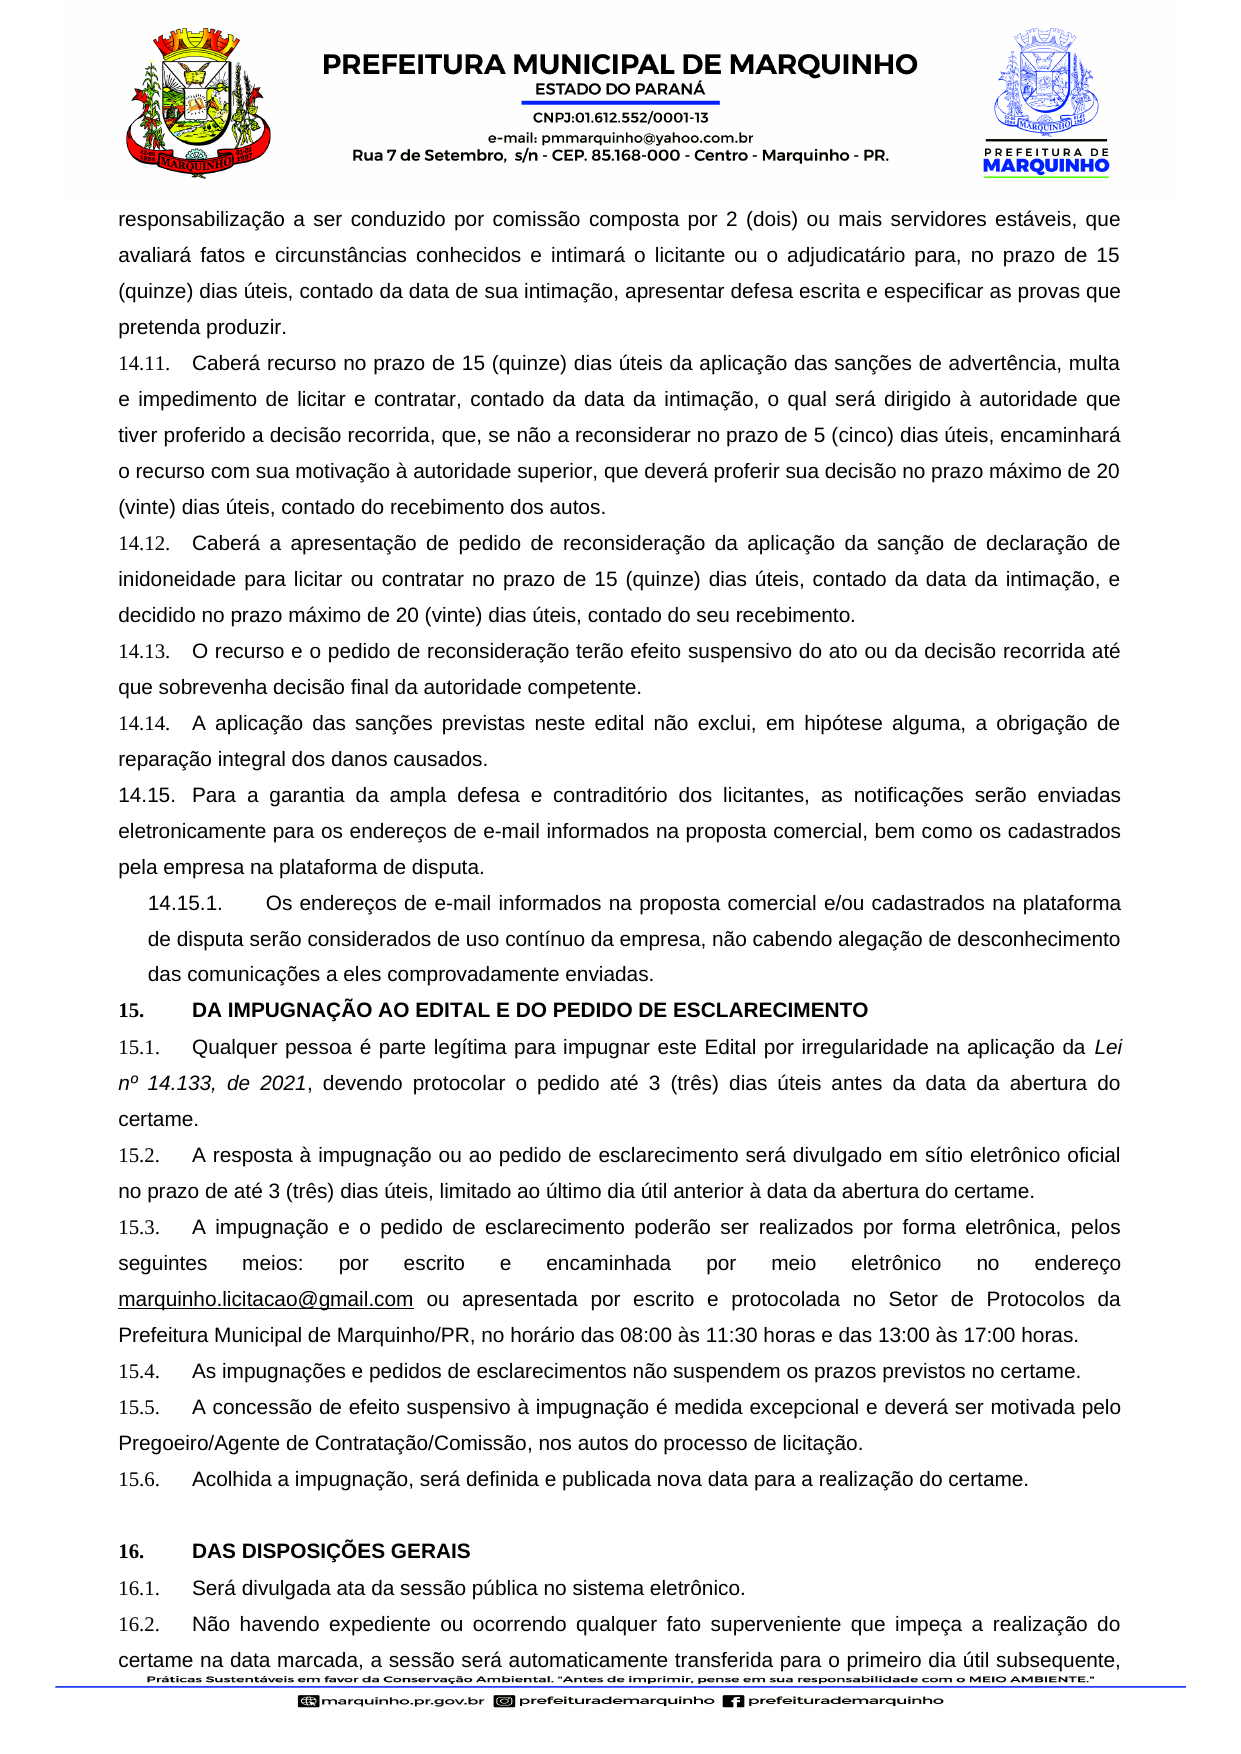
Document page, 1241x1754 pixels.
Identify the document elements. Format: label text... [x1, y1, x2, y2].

text As impugnações e pedidos de esclarecimentos não suspendem os prazos previstos no certame. [118, 1358, 1122, 1383]
text O recurso e o pedido de reconsideração terão efeito suspensivo do ato ou da decisão recorrida até que sobrevenha decisão final da autoridade competente. [118, 638, 1122, 698]
text A impugnação e o pedido de esclarecimento poderão ser realizados por forma eletrônica, pelos seguintes meios: por escrito e encaminhada por meio eletrônico no endereço marquinho.licitacao@gmail.com ou apresentada por escrito e protocolada no Setor de Protocolos da Prefeitura Municipal de Marquinho/PR, no horário das 08:00 às 11:30 horas e das 13:00 às 17:00 horas. [118, 1214, 1122, 1347]
text DAS DISPOSIÇÕES GERAIS [118, 1539, 1122, 1563]
text A concessão de efeito suspensivo à impugnação é medida excepcional e deverá ser motivada pelo Pregoeiro/Agente de Contratação/Comissão, nos autos do processo de licitação. [118, 1395, 1122, 1455]
text A resposta à impugnação ou ao pedido de esclarecimento será divulgado em sítio eletrônico oficial no prazo de até 3 (três) dias úteis, limitado ao último dia útil anterior à data da abertura do certame. [118, 1142, 1122, 1203]
text Qualquer pessoa é parte legítima para impugnar este Edital por irregularidade na aplicação da Lei nº 14.133, de 2021, devendo protocolar o pedido até 3 (três) dias úteis antes da data da abertura do certame. [118, 1034, 1122, 1131]
text Caberá recurso no prazo de 15 (quinze) dias úteis da aplicação das sanções de advertência, multa e impedimento de licitar e contratar, contado da data da intimação, o qual será dirigido à autoridade que tiver proferido a decisão recorrida, que, se não a reconsiderar no prazo de 5 (cinco) dias úteis, encaminhará o recurso com sua motivação à autoridade superior, que deverá proferir sua decisão no prazo máximo de 20 (vinte) dias úteis, contado do recebimento dos autos. [118, 351, 1122, 518]
picture [31, 1655, 1210, 1727]
text Para a garantia da ampla defesa e contraditório dos licitantes, as notificações serão enviadas eletronicamente para os endereços de e-mail informados na proposta comercial, bem como os cadastrados pela empresa na plataforma de disputa. [118, 783, 1122, 878]
picture [60, 0, 1181, 203]
text A aplicação das sanções previstas neste edital não exclui, em hipótese alguma, a obrigação de reparação integral dos danos causados. [118, 711, 1122, 771]
text Os endereços de e-mail informados na proposta comercial e/ou cadastrados na plataforma de disputa serão considerados de uso contínuo da empresa, não cabendo alegação de desconhecimento das comunicações a eles comprovadamente enviadas. [148, 890, 1122, 986]
text DA IMPUGNAÇÃO AO EDITAL E DO PEDIDO DE ESCLARECIMENTO [118, 998, 1122, 1022]
text Acolhida a impugnação, será definida e publicada nova data para a realização do certame. [118, 1467, 1122, 1491]
text Será divulgada ata da sessão pública no sistema eletrônico. [118, 1575, 1122, 1599]
text Caberá a apresentação de pedido de reconsideração da aplicação da sanção de declaração de inidoneidade para licitar ou contratar no prazo de 15 (quinze) dias úteis, contado da data da intimação, e decidido no prazo máximo de 20 (vinte) dias úteis, contado do seu recebimento. [118, 530, 1122, 626]
